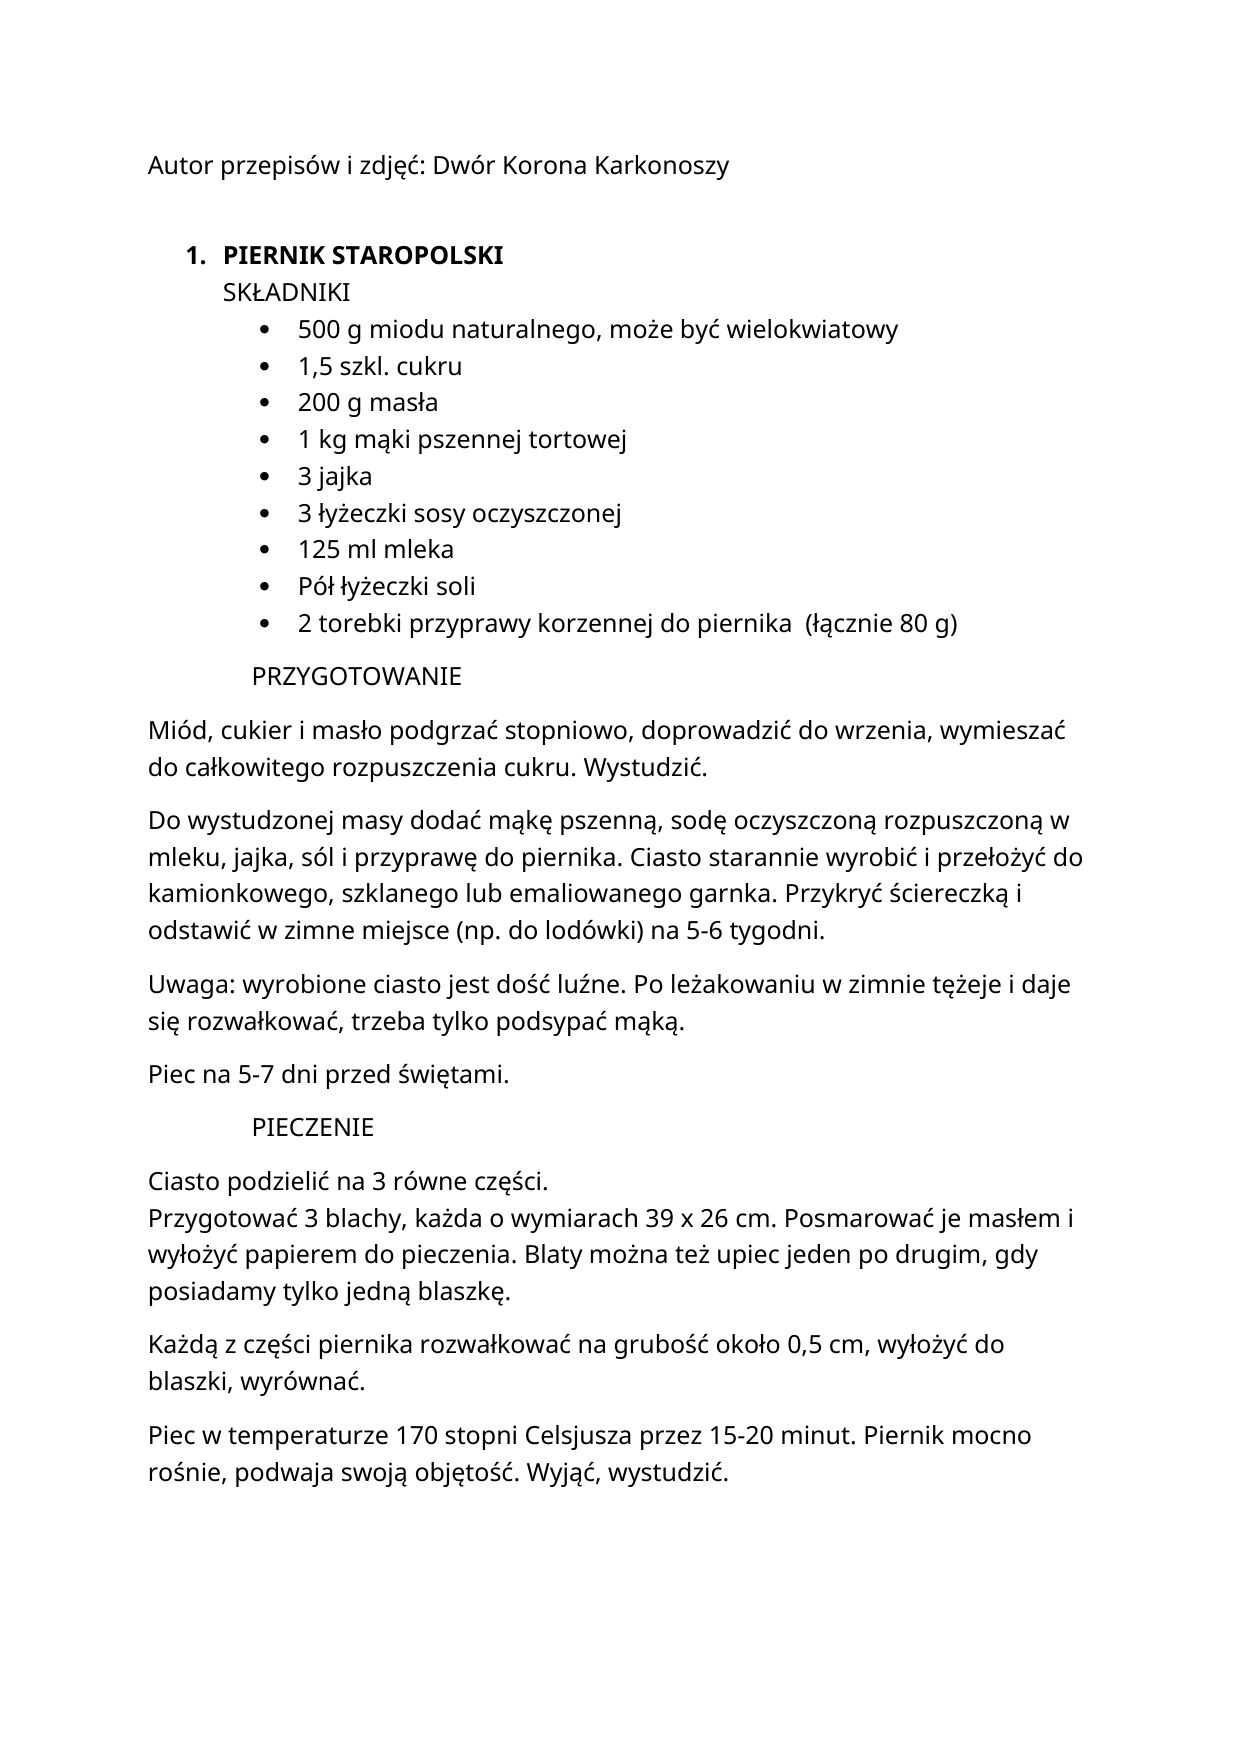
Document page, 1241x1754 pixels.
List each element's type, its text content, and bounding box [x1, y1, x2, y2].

text Autor przepisów i zdjęć: Dwór Korona Karkonoszy [148, 148, 1093, 182]
list 500 g miodu naturalnego, może być wielokwiatowy [260, 311, 1093, 345]
list Pół łyżeczki soli [260, 569, 1093, 603]
list 2 torebki przyprawy korzennej do piernika (łącznie 80 g) [260, 606, 1093, 639]
text Miód, cukier i masło podgrzać stopniowo, doprowadzić do wrzenia, wymieszać do całkowitego rozpuszczenia cukru. Wystudzić. [148, 712, 1093, 783]
text Każdą z części piernika rozwałkować na grubość około 0,5 cm, wyłożyć do blaszki, wyrównać. [148, 1327, 1093, 1398]
text Do wystudzonej masy dodać mąkę pszenną, sodę oczyszczoną rozpuszczoną w mleku, jajka, sól i przyprawę do piernika. Ciasto starannie wyrobić i przełożyć do kamionkowego, szklanego lub emaliowanego garnka. Przykryć ściereczką i odstawić w zimne miejsce (np. do lodówki) na 5-6 tygodni. [148, 803, 1093, 947]
list 125 ml mleka [260, 532, 1093, 566]
list SKŁADNIKI [223, 274, 1093, 309]
list 3 łyżeczki sosy oczyszczonej [260, 495, 1093, 529]
list 3 jajka [260, 458, 1093, 492]
text Ciasto podzielić na 3 równe części. Przygotować 3 blachy, każda o wymiarach 39 x 26 cm. Posmarować je masłem i wyłożyć papierem do pieczenia. Blaty można też upiec jeden po drugim, gdy posiadamy tylko jedną blaszkę. [148, 1163, 1093, 1308]
text Piec na 5-7 dni przed świętami. [148, 1057, 1093, 1091]
list PIERNIK STAROPOLSKI [185, 238, 1093, 272]
text PRZYGOTOWANIE [148, 659, 1093, 693]
list 1 kg mąki pszennej tortowej [260, 422, 1093, 456]
text Piec w temperaturze 170 stopni Celsjusza przez 15-20 minut. Piernik mocno rośnie, podwaja swoją objętość. Wyjąć, wystudzić. [148, 1417, 1093, 1488]
text PIECZENIE [148, 1110, 1093, 1144]
list 200 g masła [260, 385, 1093, 419]
text Uwaga: wyrobione ciasto jest dość luźne. Po leżakowaniu w zimnie tężeje i daje się rozwałkować, trzeba tylko podsypać mąką. [148, 966, 1093, 1037]
list 1,5 szkl. cukru [260, 348, 1093, 382]
